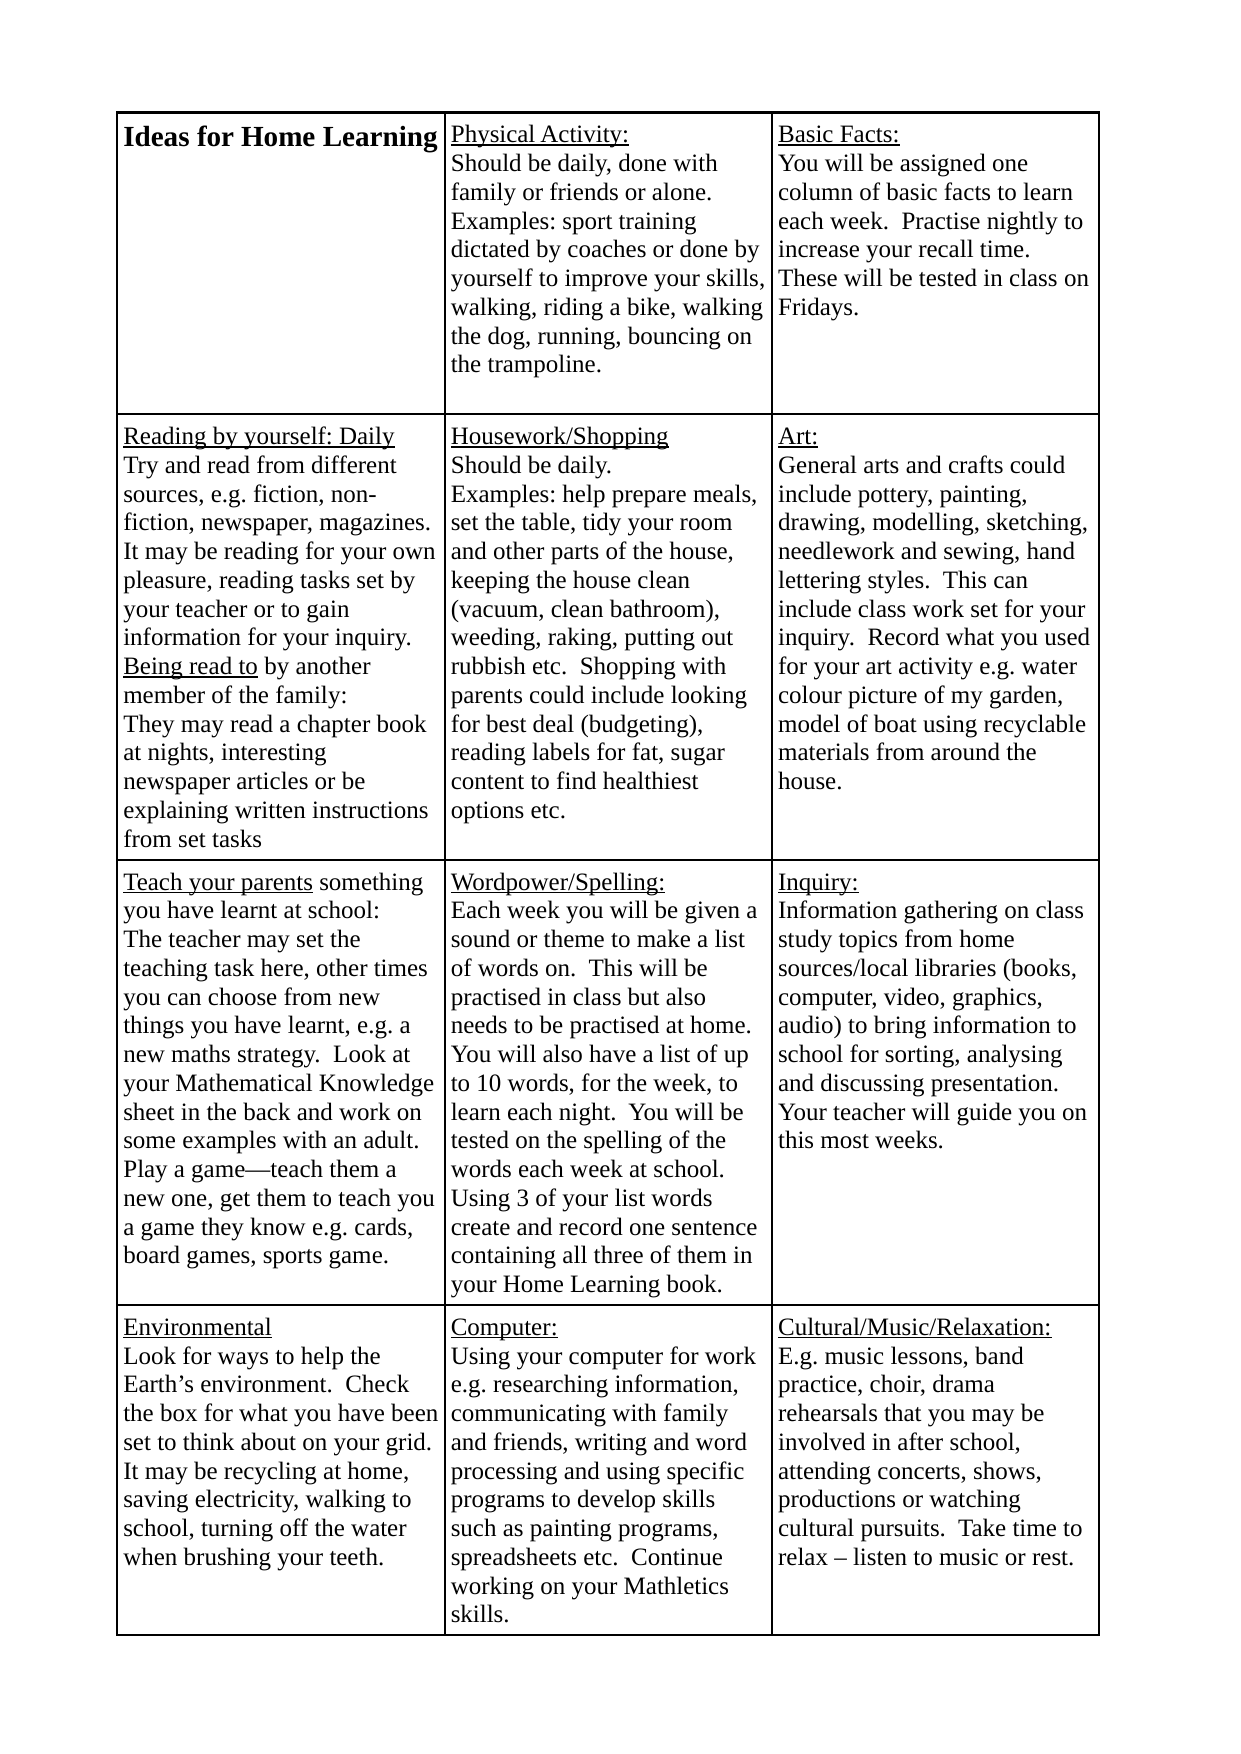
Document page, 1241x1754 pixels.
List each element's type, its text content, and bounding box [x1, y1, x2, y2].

table_cell Art: General arts and crafts could include pottery, painting, drawing, modelling, sketching, needlework and sewing, hand lettering styles. This can include class work set for your inquiry. Record what you used for your art activity e.g. water colour picture of my garden, model of boat using recyclable materials from around the house. [773, 415, 1098, 858]
table_cell Cultural/Music/Relaxation: E.g. music lessons, band practice, choir, drama rehearsals that you may be involved in after school, attending concerts, shows, productions or watching cultural pursuits. Take time to relax – listen to music or rest. [773, 1306, 1098, 1634]
table_cell Teach your parents something you have learnt at school: The teacher may set the teaching task here, other times you can choose from new things you have learnt, e.g. a new maths strategy. Look at your Mathematical Knowledge sheet in the back and work on some examples with an adult. Play a game—teach them a new one, get them to teach you a game they know e.g. cards, board games, sports game. [118, 861, 444, 1304]
table_cell Housework/Shopping Should be daily. Examples: help prepare meals, set the table, tidy your room and other parts of the house, keeping the house clean (vacuum, clean bathroom), weeding, raking, putting out rubbish etc. Shopping with parents could include looking for best deal (budgeting), reading labels for fat, sugar content to find healthiest options etc. [446, 415, 771, 858]
table_header Ideas for Home Learning [118, 114, 444, 413]
table_cell Wordpower/Spelling: Each week you will be given a sound or theme to make a list of words on. This will be practised in class but also needs to be practised at home. You will also have a list of up to 10 words, for the week, to learn each night. You will be tested on the spelling of the words each week at school. Using 3 of your list words create and record one sentence containing all three of them in your Home Learning book. [446, 861, 771, 1304]
table_header Basic Facts: You will be assigned one column of basic facts to learn each week. Practise nightly to increase your recall time. These will be tested in class on Fridays. [773, 114, 1098, 413]
table_header Physical Activity: Should be daily, done with family or friends or alone. Examples: sport training dictated by coaches or done by yourself to improve your skills, walking, riding a bike, walking the dog, running, bouncing on the trampoline. [446, 114, 771, 413]
table_cell Inquiry: Information gathering on class study topics from home sources/local libraries (books, computer, video, graphics, audio) to bring information to school for sorting, analysing and discussing presentation. Your teacher will guide you on this most weeks. [773, 861, 1098, 1304]
table_cell by yourself: Daily Try and read from different sources, e.g. fiction, non-fiction, newspaper, magazines. It may be reading for your own pleasure, reading tasks set by your teacher or to gain information for your inquiry. Being read to by another member of the family: They may read a chapter book at nights, interesting newspaper articles or be explaining written instructions from set tasks [118, 415, 444, 858]
table_cell Computer: Using your computer for work e.g. researching information, communicating with family and friends, writing and word processing and using specific programs to develop skills such as painting programs, spreadsheets etc. Continue working on your Mathletics skills. [446, 1306, 771, 1634]
table_cell Environmental Look for ways to help the Earth’s environment. Check the box for what you have been set to think about on your grid. It may be recycling at home, saving electricity, walking to school, turning off the water when brushing your teeth. [118, 1306, 444, 1634]
